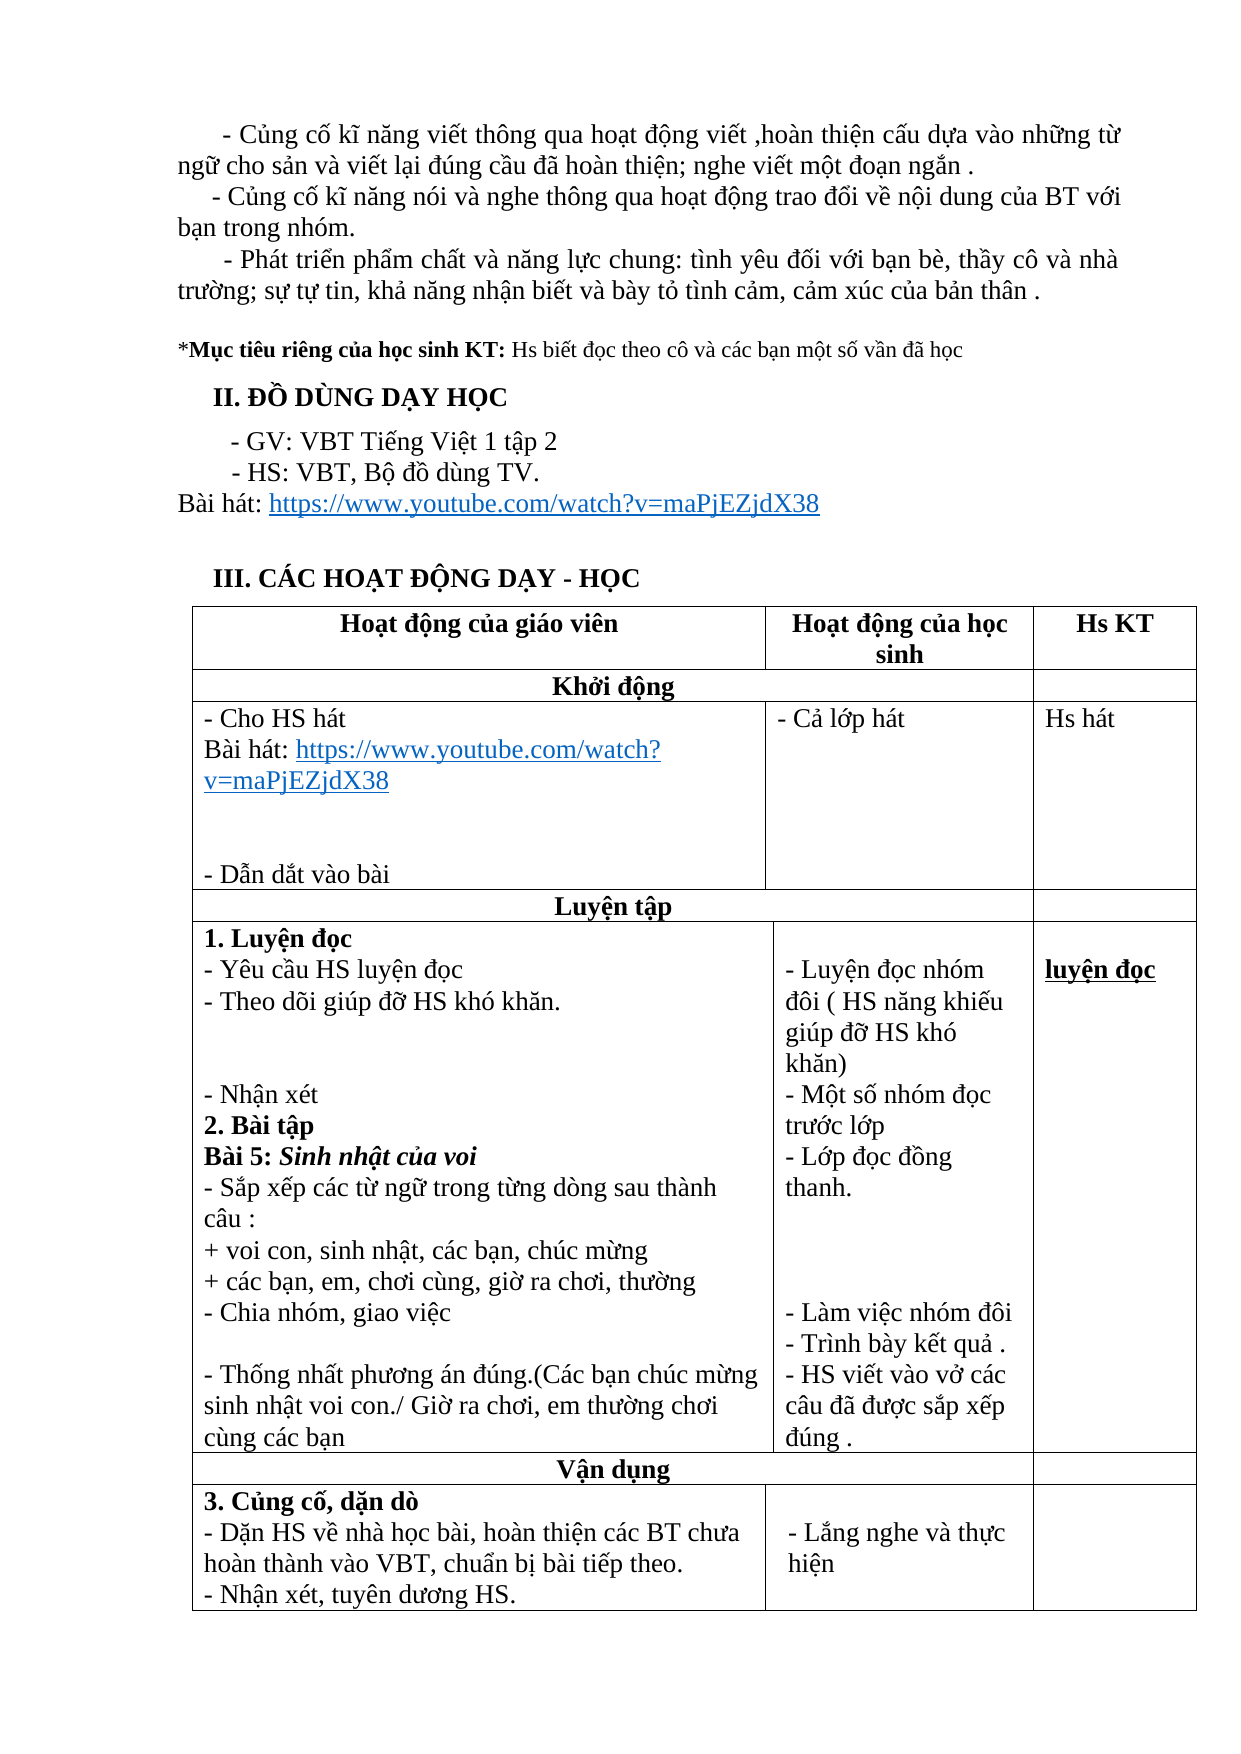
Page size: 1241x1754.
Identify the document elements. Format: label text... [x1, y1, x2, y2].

table_cell [1034, 890, 1196, 921]
table_cell Vận dụng [193, 1453, 1033, 1484]
text - GV: VBT Tiếng Việt 1 tập 2 [230, 425, 1122, 456]
table_cell 1. Luyện đọc - Yêu cầu HS luyện đọc - Theo dõi giúp đỡ HS khó khăn. - Nhận xét 2. Bài tập Bài 5: Sinh nhật của voi - Sắp xếp các từ ngữ trong từng dòng sau thành câu : + voi con, sinh nhật, các bạn, chúc mừng + các bạn, em, chơi cùng, giờ ra chơi, thường - Chia nhóm, giao việc - Thống nhất phương án đúng.(Các bạn chúc mừng sinh nhật voi con./ Giờ ra chơi, em thường chơi cùng các bạn [193, 922, 773, 1452]
text III. CÁC HOẠT ĐỘNG DẠY - HỌC [177, 562, 1122, 593]
table_header Hoạt động của học sinh [766, 607, 1033, 669]
table_cell Khởi động [193, 670, 1033, 701]
table_cell [1034, 1485, 1196, 1609]
table_cell luyện đọc [1034, 922, 1196, 1452]
table_cell [1034, 670, 1196, 701]
text - Phát triển phẩm chất và năng lực chung: tình yêu đối với bạn bè, thầy cô và nhà trường; sự tự tin, khả năng nhận biết và bày tỏ tình cảm, cảm xúc của bản thân . [177, 243, 1122, 305]
text II. ĐỒ DÙNG DẠY HỌC [177, 381, 1122, 412]
table_cell Hs hát [1034, 702, 1196, 889]
table_cell [1034, 1453, 1196, 1484]
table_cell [193, 1485, 765, 1609]
text - Củng cố kĩ năng nói và nghe thông qua hoạt động trao đổi về nội dung của BT với bạn trong nhóm. [177, 180, 1122, 243]
table_cell - Cả lớp hát [766, 702, 1033, 889]
table_header Hoạt động của giáo viên [193, 607, 765, 669]
text *Mục tiêu riêng của học sinh KT: Hs biết đọc theo cô và các bạn một số vần đã học [177, 336, 1122, 362]
table_cell - Luyện đọc nhóm đôi ( HS năng khiếu giúp đỡ HS khó khăn) - Một số nhóm đọc trước lớp - Lớp đọc đồng thanh. - Làm việc nhóm đôi - Trình bày kết quả . - HS viết vào vở các câu đã được sắp xếp đúng . [774, 922, 1033, 1452]
table_cell Luyện tập [193, 890, 1033, 921]
table_header Hs KT [1034, 607, 1196, 669]
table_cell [766, 1485, 1033, 1609]
text - Củng cố kĩ năng viết thông qua hoạt động viết ,hoàn thiện cấu dựa vào những từ ngữ cho sản và viết lại đúng cầu đã hoàn thiện; nghe viết một đoạn ngắn . [177, 118, 1122, 180]
text Bài hát: https://www.youtube.com/watch?v=maPjEZjdX38 [177, 487, 1122, 518]
table_cell - Cho HS hát Bài hát: https://www.youtube.com/watch?v=maPjEZjdX38 - Dẫn dắt vào bài [193, 702, 765, 889]
text - HS: VBT, Bộ đồ dùng TV. [177, 456, 1122, 487]
